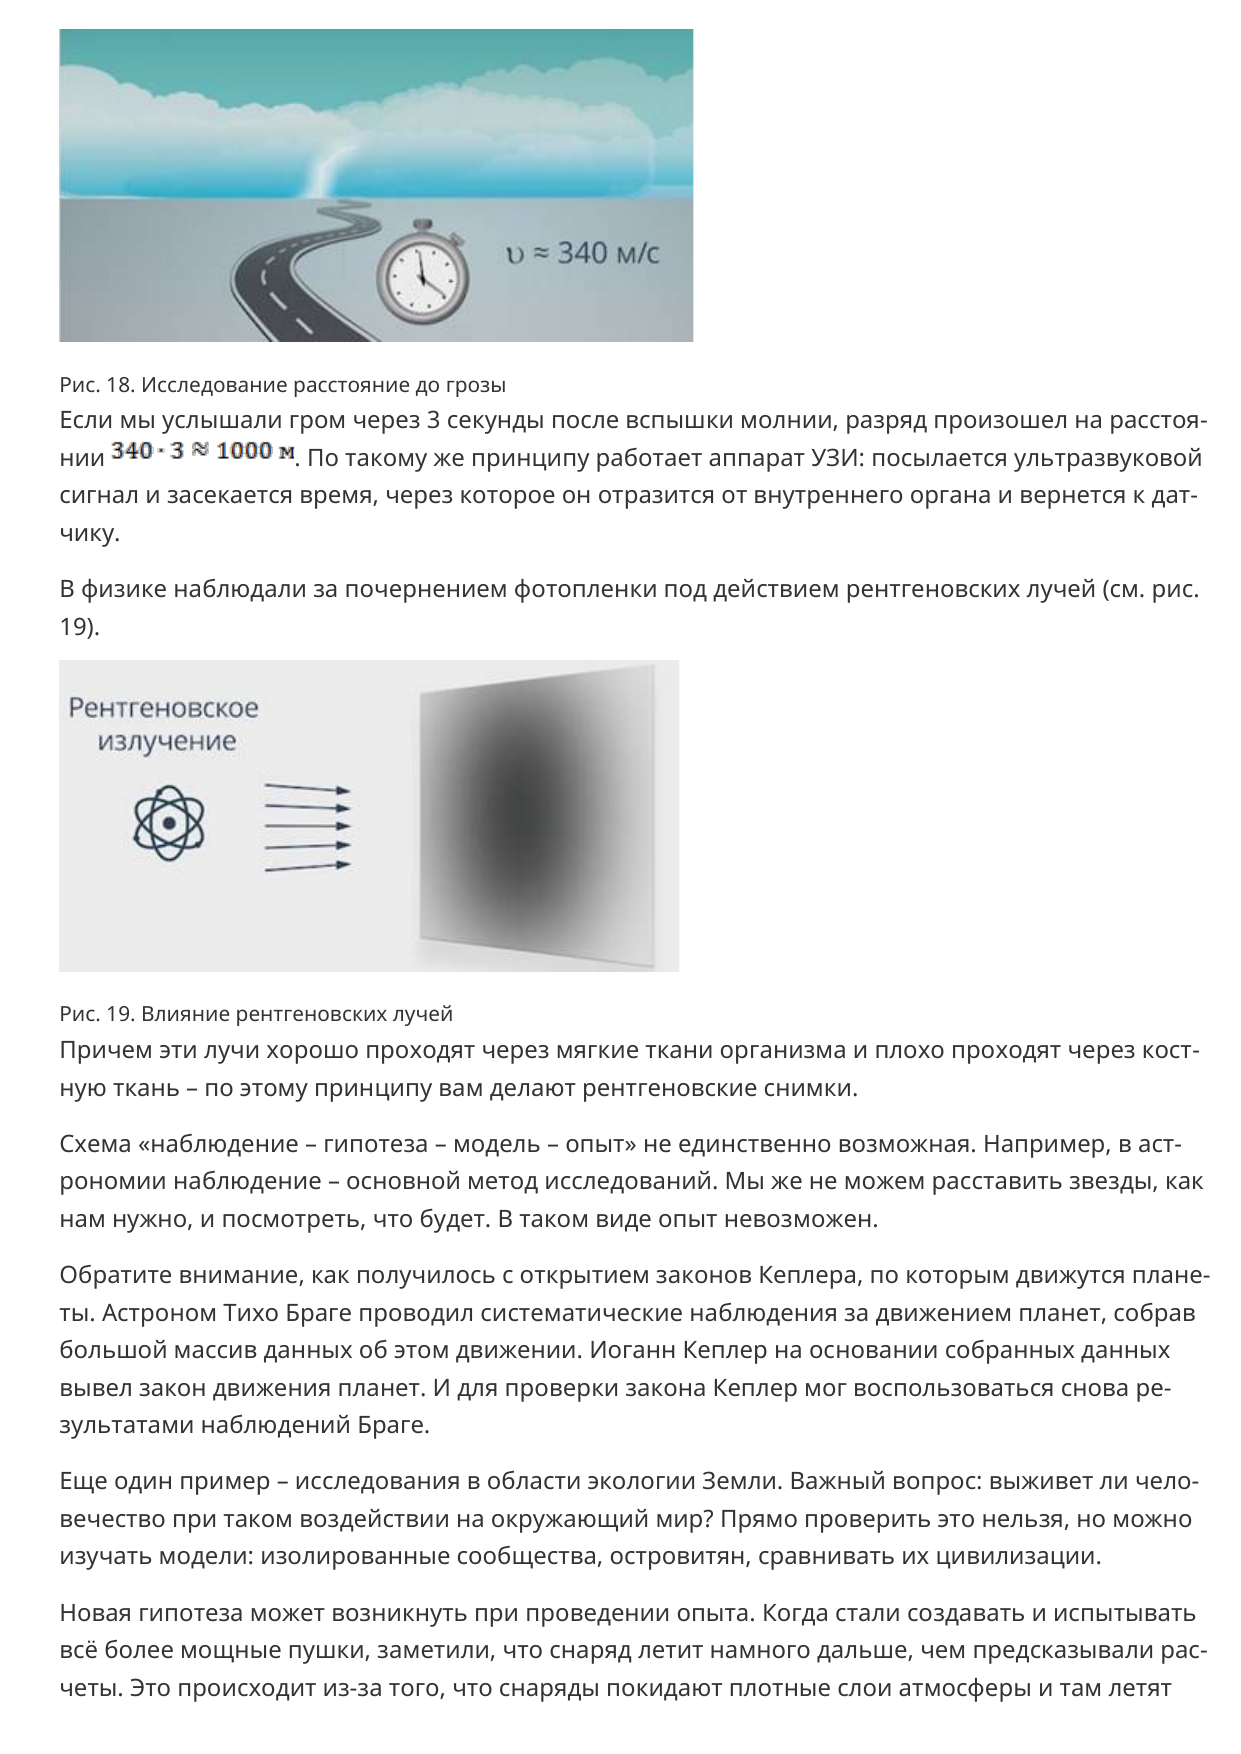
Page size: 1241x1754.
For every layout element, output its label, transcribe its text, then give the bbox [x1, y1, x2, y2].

text Обратите внимание, как получилось с открытием законов Кеплера, по которым движутся планеты. Астроном Тихо Браге проводил систематические наблюдения за движением планет, собрав большой массив данных об этом движении. Иоганн Кеплер на основании собранных данных вывел закон движения планет. И для проверки закона Кеплер мог воспользоваться снова результатами наблюдений Браге. [59, 1253, 1211, 1441]
text Еще один пример – исследования в области экологии Земли. Важный вопрос: выживет ли человечество при таком воздействии на окружающий мир? Прямо проверить это нельзя, но можно изучать модели: изолированные сообщества, островитян, сравнивать их цивилизации. [59, 1459, 1211, 1572]
text В физике наблюдали за почернением фотопленки под действием рентгеновских лучей (см. рис. 19). [59, 567, 1211, 642]
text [59, 1591, 1211, 1703]
picture [111, 436, 295, 467]
picture [59, 660, 680, 972]
text Схема «наблюдение – гипотеза – модель – опыт» не единственно возможная. Например, в астрономии наблюдение – основной метод исследований. Мы же не можем расставить звезды, как нам нужно, и посмотреть, что будет. В таком виде опыт невозможен. [59, 1122, 1211, 1234]
text Рис. 18. Исследование расстояние до грозы [59, 361, 1211, 398]
text Причем эти лучи хорошо проходят через мягкие ткани организма и плохо проходят через костную ткань – по этому принципу вам делают рентгеновские снимки. [59, 1028, 1211, 1103]
picture [59, 29, 694, 342]
text Рис. 19. Влияние рентгеновских лучей [59, 991, 1211, 1028]
text Если мы услышали гром через 3 секунды после вспышки молнии, разряд произошел на расстоянии . По такому же принципу работает аппарат УЗИ: посылается ультразвуковой сигнал и засекается время, через которое он отразится от внутреннего органа и вернется к датчику. [59, 398, 1211, 548]
